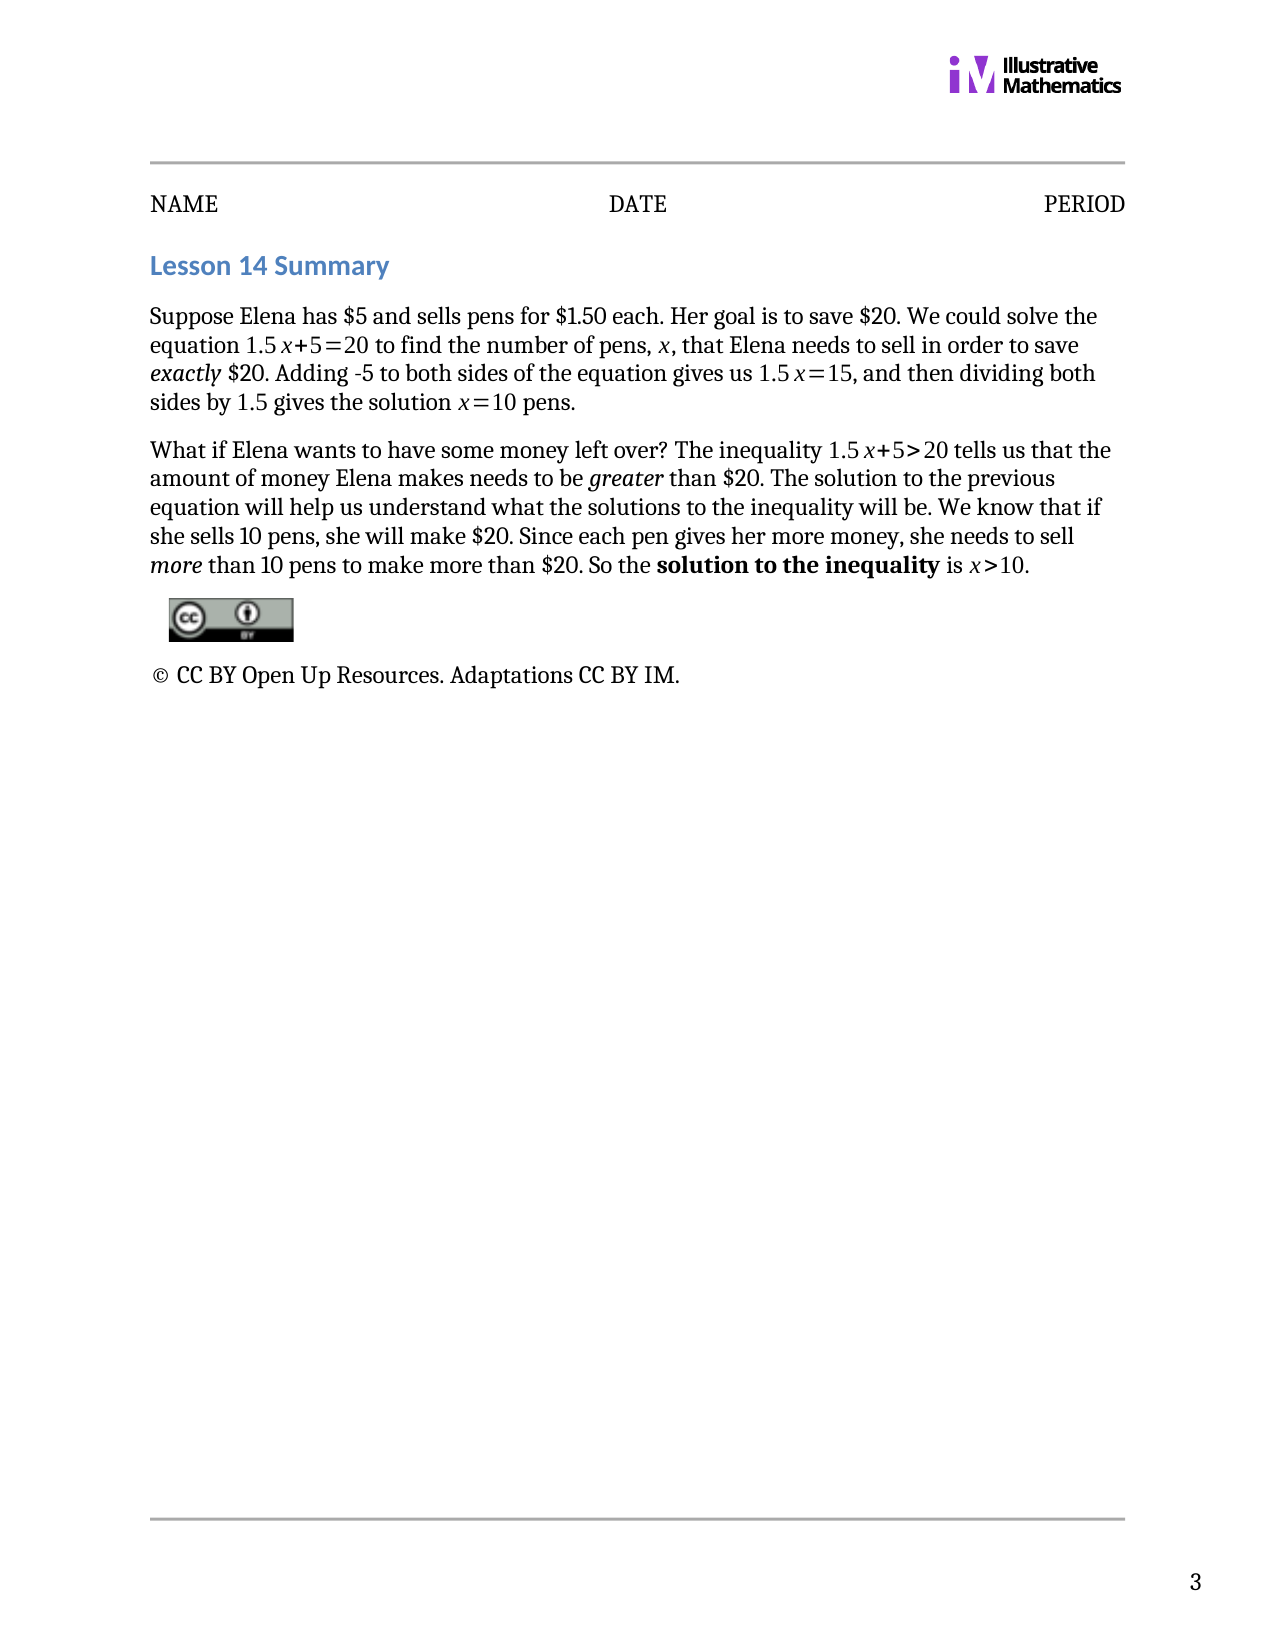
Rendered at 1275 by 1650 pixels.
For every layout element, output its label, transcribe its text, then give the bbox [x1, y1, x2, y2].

picture [949, 55, 1121, 93]
text Suppose Elena has $5 and sells pens for $1.50 each. Her goal is to save $20. We could solve the equation to find the number of pens, , that Elena needs to sell in order to save exactly $20. Adding -5 to both sides of the equation gives us , and then dividing both sides by gives the solution pens. [150, 302, 1125, 417]
subtitle Lesson 14 Summary [150, 247, 1125, 283]
text What if Elena wants to have some money left over? The inequality tells us that the amount of money Elena makes needs to be greater than $20. The solution to the previous equation will help us understand what the solutions to the inequality will be. We know that if she sells 10 pens, she will make $20. Since each pen gives her more money, she needs to sell more than 10 pens to make more than $20. So the solution to the inequality is . [150, 436, 1125, 579]
picture [168, 598, 294, 642]
text © CC BY Open Up Resources. Adaptations CC BY IM. [150, 661, 1125, 689]
